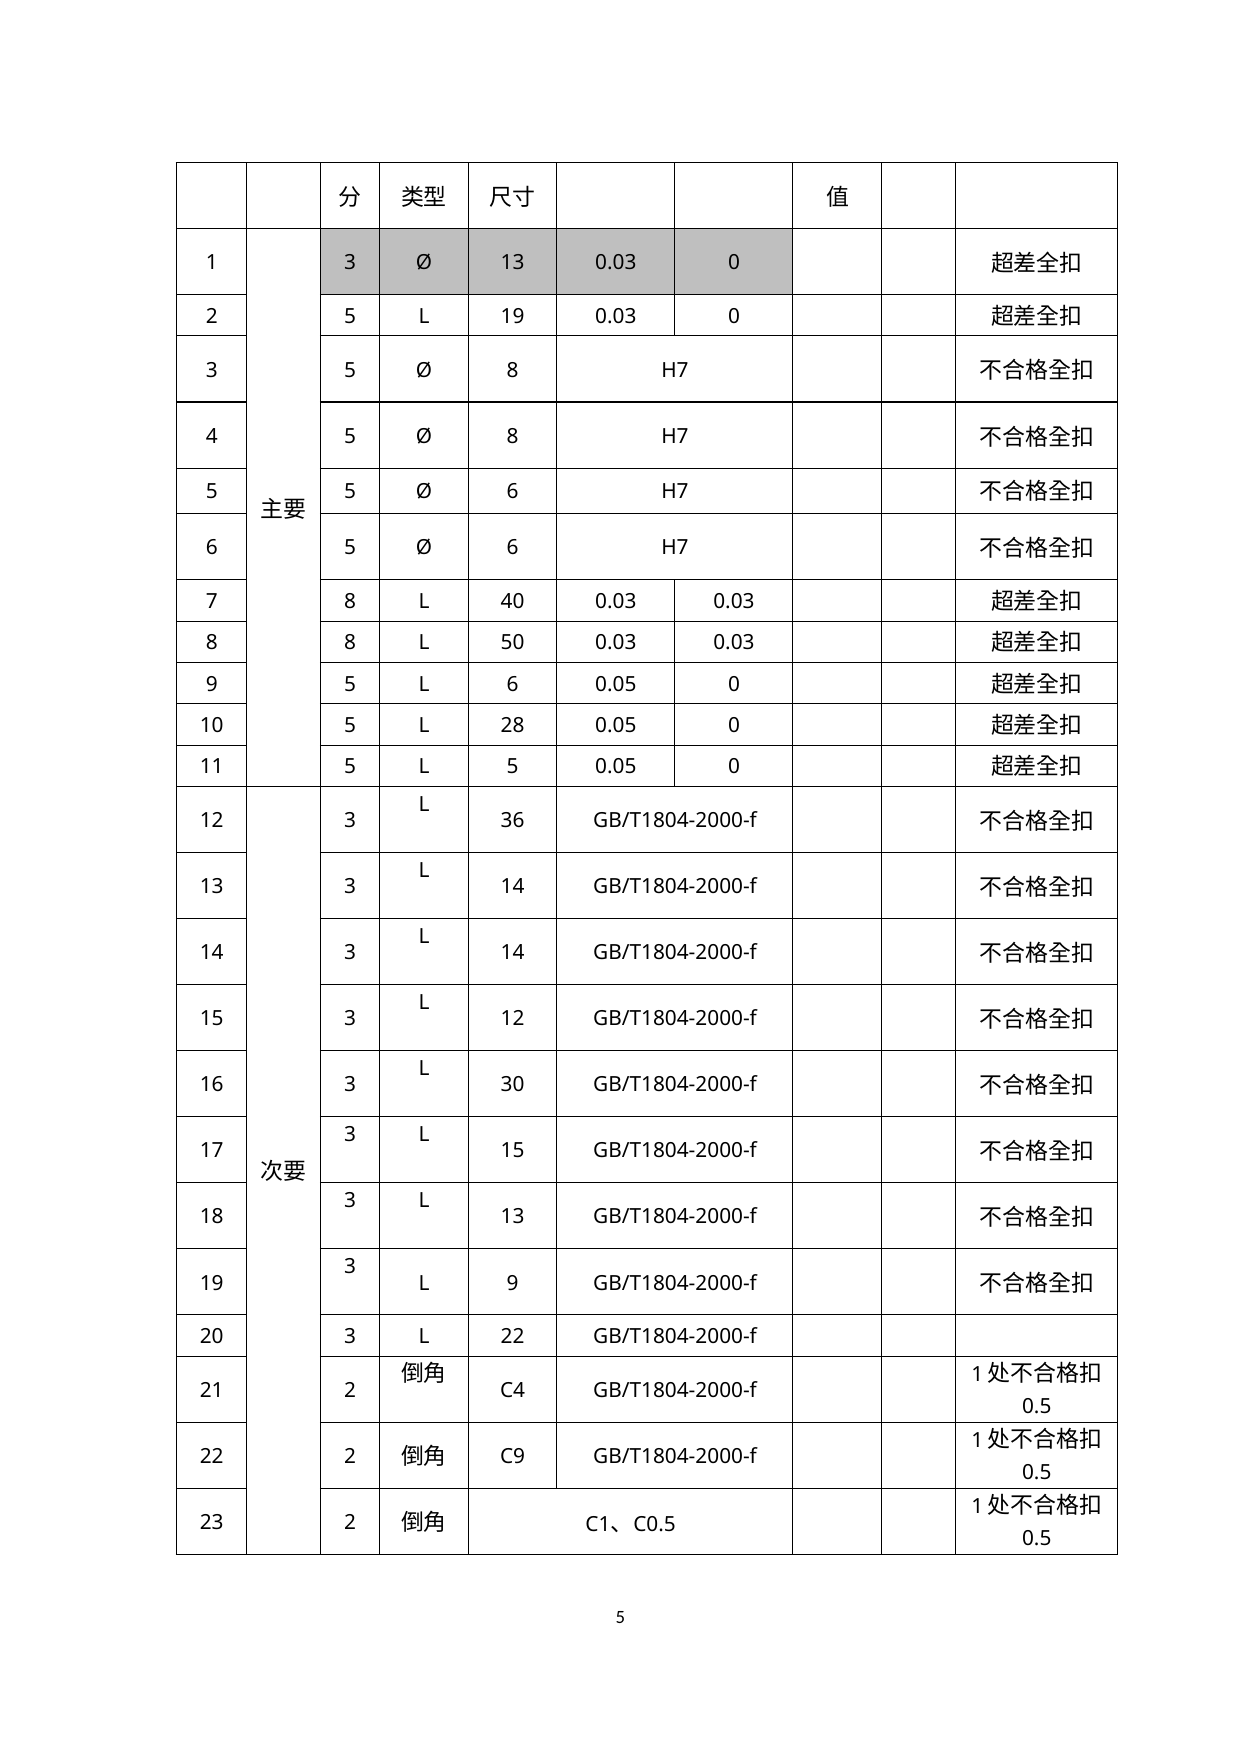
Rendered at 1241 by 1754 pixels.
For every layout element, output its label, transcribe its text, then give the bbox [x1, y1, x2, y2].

table_cell L [380, 746, 468, 786]
table_cell 超差全扣 [956, 663, 1117, 703]
table_cell [793, 1117, 881, 1182]
table_cell 得分 [882, 163, 955, 228]
table_cell 0.05 [557, 663, 674, 703]
table_cell 超差全扣 [956, 746, 1117, 786]
table_cell 下偏差 [675, 163, 792, 228]
table_cell [882, 1117, 955, 1182]
table_cell [882, 295, 955, 335]
table_cell 3 [321, 1249, 379, 1314]
table_cell [882, 336, 955, 401]
table_cell [882, 853, 955, 918]
table_cell 3 [321, 1183, 379, 1248]
table_cell [793, 853, 881, 918]
table_cell L [380, 663, 468, 703]
table_cell L [380, 1051, 468, 1116]
table_cell 分类 [247, 163, 320, 228]
table_cell GB/T1804-2000-f [557, 1315, 792, 1356]
table_cell 13 [177, 853, 246, 918]
table_cell [793, 746, 881, 786]
table_cell 8 [469, 336, 556, 401]
table_cell H7 [557, 403, 792, 467]
table_cell 23 [177, 1489, 246, 1554]
table_cell 0 [675, 229, 792, 294]
table_cell L [380, 580, 468, 621]
table_cell 5 [321, 704, 379, 745]
table_cell 5 [321, 295, 379, 335]
table_cell [956, 1315, 1117, 1356]
table_cell 12 [469, 985, 556, 1050]
table_cell 超差全扣 [956, 295, 1117, 335]
table_cell [793, 469, 881, 513]
table_cell 不合格全扣 [956, 919, 1117, 984]
table_cell 0 [675, 704, 792, 745]
table_cell 5 [469, 746, 556, 786]
table_cell 10 [177, 704, 246, 745]
table_cell 1处不合格扣0.5 [956, 1357, 1117, 1422]
table_cell 0.03 [675, 622, 792, 662]
table_cell [793, 1489, 881, 1554]
table_cell [793, 580, 881, 621]
table_cell L [380, 295, 468, 335]
table_cell [882, 580, 955, 621]
table_cell 0.03 [675, 580, 792, 621]
table_cell 0.03 [557, 580, 674, 621]
table_cell 8 [321, 622, 379, 662]
table_cell 3 [321, 1117, 379, 1182]
table_cell 不合格全扣 [956, 514, 1117, 579]
table_cell 5 [321, 336, 379, 401]
table_cell [793, 1357, 881, 1422]
table_cell 9 [177, 663, 246, 703]
table_cell H7 [557, 336, 792, 401]
table_cell [793, 1315, 881, 1356]
table_cell 1处不合格扣0.5 [956, 1423, 1117, 1488]
table_cell 超差全扣 [956, 622, 1117, 662]
table_cell 实测值 [793, 163, 881, 228]
table_cell 超差全扣 [956, 229, 1117, 294]
table_cell 19 [177, 1249, 246, 1314]
table_cell [793, 663, 881, 703]
table_cell 超差全扣 [956, 580, 1117, 621]
table_cell L [380, 622, 468, 662]
table_cell 倒角 [380, 1423, 468, 1488]
table_cell [882, 1249, 955, 1314]
table_cell [882, 622, 955, 662]
table_cell GB/T1804-2000-f [557, 1423, 792, 1488]
table_cell 0.03 [557, 295, 674, 335]
table_cell GB/T1804-2000-f [557, 787, 792, 852]
table_cell 0 [675, 663, 792, 703]
table_cell [882, 1183, 955, 1248]
table_cell 上偏差 [557, 163, 674, 228]
table_cell 17 [177, 1117, 246, 1182]
table_cell GB/T1804-2000-f [557, 1357, 792, 1422]
table_cell GB/T1804-2000-f [557, 919, 792, 984]
table_cell 5 [321, 514, 379, 579]
table_cell Ø [380, 336, 468, 401]
table_cell [793, 336, 881, 401]
table_cell 不合格全扣 [956, 1117, 1117, 1182]
table_cell GB/T1804-2000-f [557, 853, 792, 918]
table_cell 主要 [247, 229, 320, 786]
table_cell 0 [675, 746, 792, 786]
table_cell [793, 1249, 881, 1314]
table_cell 36 [469, 787, 556, 852]
table_cell Ø [380, 403, 468, 467]
table_cell L [380, 1183, 468, 1248]
table_cell 9 [469, 1249, 556, 1314]
table_cell 13 [469, 229, 556, 294]
table_cell 序号 [177, 163, 246, 228]
table_cell [882, 1051, 955, 1116]
table_cell [793, 919, 881, 984]
table_cell [793, 514, 881, 579]
table_cell 不合格全扣 [956, 1183, 1117, 1248]
table_cell 3 [321, 919, 379, 984]
table_cell H7 [557, 514, 792, 579]
table_cell 1 [177, 229, 246, 294]
table_cell L [380, 1117, 468, 1182]
table_cell L [380, 704, 468, 745]
table_cell 7 [177, 580, 246, 621]
table_cell 3 [321, 853, 379, 918]
table_cell 20 [177, 1315, 246, 1356]
table_cell 12 [177, 787, 246, 852]
table_cell 19 [469, 295, 556, 335]
table_cell 次要 [247, 787, 320, 1554]
table_cell GB/T1804-2000-f [557, 1249, 792, 1314]
table_cell [882, 229, 955, 294]
table_cell [793, 787, 881, 852]
table_cell [882, 403, 955, 467]
table_cell GB/T1804-2000-f [557, 1051, 792, 1116]
table_cell 15 [177, 985, 246, 1050]
table_cell 2 [321, 1423, 379, 1488]
table_cell 倒角 [380, 1489, 468, 1554]
table_cell Ø [380, 229, 468, 294]
table_cell 14 [469, 853, 556, 918]
table_cell 超差全扣 [956, 704, 1117, 745]
table_cell 16 [177, 1051, 246, 1116]
table_cell 50 [469, 622, 556, 662]
table_cell 1处不合格扣0.5 [956, 1489, 1117, 1554]
table_cell 2 [177, 295, 246, 335]
table_cell [793, 1423, 881, 1488]
table_cell 28 [469, 704, 556, 745]
table_cell 6 [469, 663, 556, 703]
table_cell 3 [321, 787, 379, 852]
table_cell 不合格全扣 [956, 1051, 1117, 1116]
table_cell GB/T1804-2000-f [557, 1183, 792, 1248]
table_cell [882, 1357, 955, 1422]
table_cell L [380, 853, 468, 918]
table_cell 3 [321, 1315, 379, 1356]
table_cell 4 [177, 403, 246, 467]
table_cell 18 [177, 1183, 246, 1248]
table_cell GB/T1804-2000-f [557, 985, 792, 1050]
table_cell 2 [321, 1357, 379, 1422]
table_cell [882, 514, 955, 579]
table_cell [882, 1315, 955, 1356]
table_cell 不合格全扣 [956, 1249, 1117, 1314]
table_cell L [380, 1249, 468, 1314]
table_cell [882, 787, 955, 852]
table_cell 不合格全扣 [956, 469, 1117, 513]
table_cell [882, 746, 955, 786]
table_cell 14 [177, 919, 246, 984]
table_cell 22 [469, 1315, 556, 1356]
table_cell [793, 704, 881, 745]
table_cell 22 [177, 1423, 246, 1488]
table_cell C9 [469, 1423, 556, 1488]
table_cell L [380, 985, 468, 1050]
table_cell [882, 985, 955, 1050]
table_cell [882, 704, 955, 745]
table_cell 基本 尺寸 [469, 163, 556, 228]
table_cell 2 [321, 1489, 379, 1554]
table_cell L [380, 787, 468, 852]
table_cell C1、C0.5 [469, 1489, 792, 1554]
table_cell 6 [469, 469, 556, 513]
table_cell 3 [177, 336, 246, 401]
table_cell [793, 985, 881, 1050]
table_cell 评分标准 [956, 163, 1117, 228]
table_cell 40 [469, 580, 556, 621]
table_cell 5 [177, 469, 246, 513]
table_cell 尺寸 类型 [380, 163, 468, 228]
table_cell L [380, 919, 468, 984]
table_cell 0.05 [557, 704, 674, 745]
table_cell [882, 1423, 955, 1488]
table_cell [793, 622, 881, 662]
table_cell 不合格全扣 [956, 787, 1117, 852]
table_cell 不合格全扣 [956, 985, 1117, 1050]
table_cell 配分 [321, 163, 379, 228]
table_cell Ø [380, 514, 468, 579]
table_cell 13 [469, 1183, 556, 1248]
table_cell 6 [177, 514, 246, 579]
table_cell 0 [675, 295, 792, 335]
table_cell 8 [469, 403, 556, 467]
table_cell 6 [469, 514, 556, 579]
table_cell [793, 403, 881, 467]
table_cell 30 [469, 1051, 556, 1116]
table_cell L [380, 1315, 468, 1356]
table_cell Ø [380, 469, 468, 513]
table_cell [882, 1489, 955, 1554]
table_cell [793, 229, 881, 294]
table_cell 11 [177, 746, 246, 786]
table_cell [793, 1051, 881, 1116]
table_cell 0.05 [557, 746, 674, 786]
table_cell 3 [321, 1051, 379, 1116]
table_cell 不合格全扣 [956, 336, 1117, 401]
table_cell 倒角 [380, 1357, 468, 1422]
table_cell 5 [321, 746, 379, 786]
table_cell [882, 469, 955, 513]
table_cell 8 [177, 622, 246, 662]
table_cell 8 [321, 580, 379, 621]
table_cell C4 [469, 1357, 556, 1422]
table_cell 3 [321, 985, 379, 1050]
table_cell [882, 663, 955, 703]
table_cell 14 [469, 919, 556, 984]
table_cell 5 [321, 663, 379, 703]
table_cell 不合格全扣 [956, 403, 1117, 467]
table_cell [793, 1183, 881, 1248]
table_cell 3 [321, 229, 379, 294]
table_cell H7 [557, 469, 792, 513]
table_cell 不合格全扣 [956, 853, 1117, 918]
table_cell [793, 295, 881, 335]
table_cell 5 [321, 469, 379, 513]
table_cell [882, 919, 955, 984]
table_cell 15 [469, 1117, 556, 1182]
table_cell 0.03 [557, 229, 674, 294]
table_cell GB/T1804-2000-f [557, 1117, 792, 1182]
table_cell 5 [321, 403, 379, 467]
table_cell 21 [177, 1357, 246, 1422]
table_cell 0.03 [557, 622, 674, 662]
